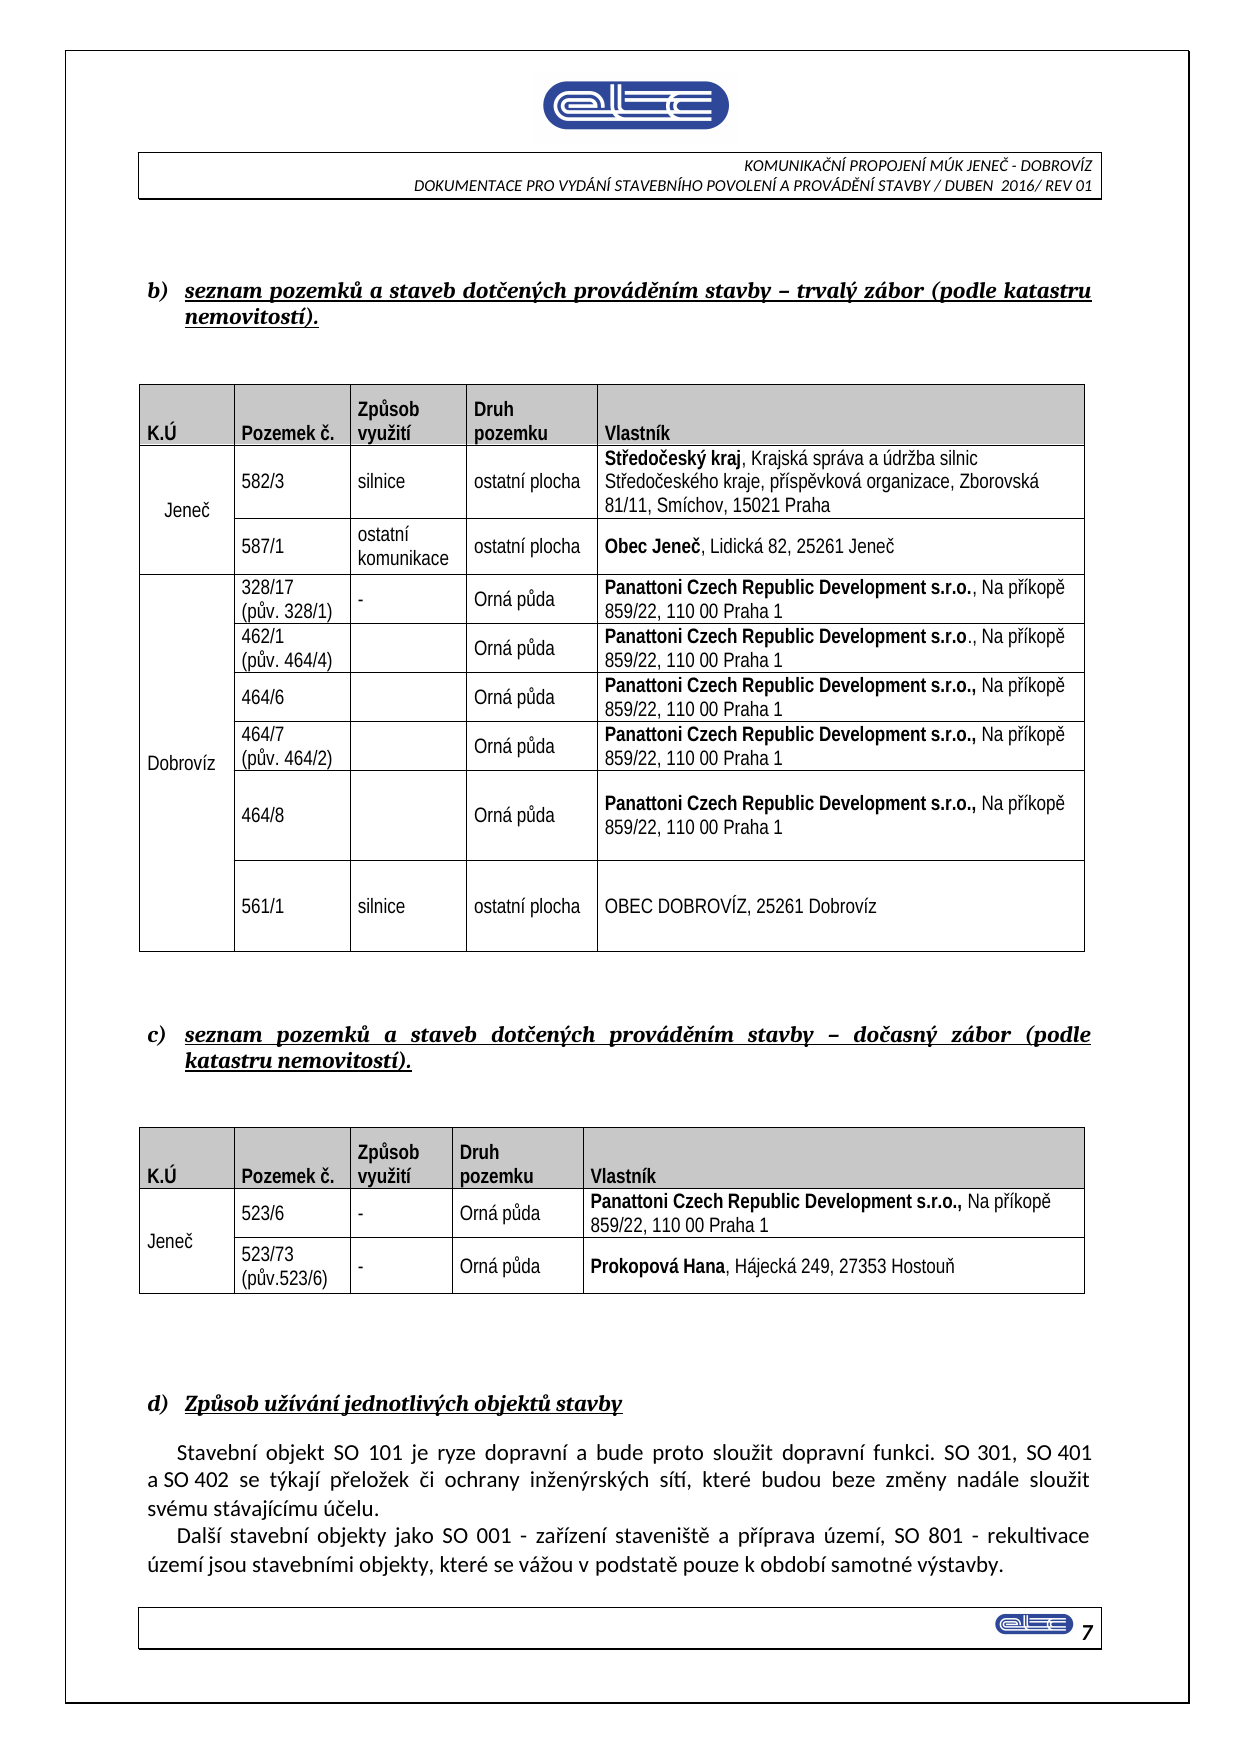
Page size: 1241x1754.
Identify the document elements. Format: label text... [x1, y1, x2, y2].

table_cell Jeneč [140, 446, 234, 574]
table_cell ostatní plocha [467, 861, 597, 951]
table_cell silnice [351, 446, 466, 517]
table_cell - [351, 1238, 452, 1293]
table_header Druh pozemku [467, 385, 597, 444]
table_cell Orná půda [467, 673, 597, 721]
list seznam pozemků a staveb dotčených prováděním stavby – dočasný zábor (podle katastru nemovitostí). [147, 1021, 1092, 1074]
table_header Druh pozemku [453, 1128, 583, 1188]
table_cell Orná půda [453, 1238, 583, 1293]
table_cell Panattoni Czech Republic Development s.r.o., Na příkopě 859/22, 110 00 Praha 1 [598, 624, 1084, 672]
picture [991, 1610, 1077, 1640]
table_cell Orná půda [467, 624, 597, 672]
table_cell - [351, 1189, 452, 1237]
table_cell OBEC DOBROVÍZ, 25261 Dobrovíz [598, 861, 1084, 951]
table_cell [351, 624, 466, 672]
text Další stavební objekty jako SO 001 - zařízení staveniště a příprava území, SO 801 - rekultivace území jsou stavebními objekty, které se vážou v podstatě pouze k období samotné výstavby. [147, 1522, 1092, 1578]
table_cell silnice [351, 861, 466, 951]
text Stavební objekt SO 101 je ryze dopravní a bude proto sloužit dopravní funkci. SO 301, SO 401 a SO 402 se týkají přeložek či ochrany inženýrských sítí, které budou beze změny nadále sloužit svému stávajícímu účelu. [147, 1438, 1092, 1522]
table_cell Středočeský kraj, Krajská správa a údržba silnic Středočeského kraje, příspěvková organizace, Zborovská 81/11, Smíchov, 15021 Praha [598, 446, 1084, 517]
list Způsob užívání jednotlivých objektů stavby [147, 1390, 1092, 1417]
table_header K.Ú [140, 385, 234, 444]
table_cell 523/73 (pův.523/6) [235, 1238, 350, 1293]
table_cell 464/7 (pův. 464/2) [235, 722, 350, 769]
table_cell Prokopová Hana, Hájecká 249, 27353 Hostouň [584, 1238, 1084, 1293]
table_cell Orná půda [467, 771, 597, 860]
table_cell 464/8 [235, 771, 350, 860]
table_cell Panattoni Czech Republic Development s.r.o., Na příkopě 859/22, 110 00 Praha 1 [598, 771, 1084, 860]
table_cell Orná půda [467, 722, 597, 769]
table_cell [351, 673, 466, 721]
table_header Vlastník [598, 385, 1084, 444]
text seznam pozemků a staveb dotčených prováděním stavby – trvalý zábor (podle katastru nemovitostí). [147, 278, 1092, 331]
table_cell 587/1 [235, 519, 350, 574]
table_cell Jeneč [140, 1189, 234, 1293]
table_header Způsob využití [351, 1128, 452, 1188]
table_cell Panattoni Czech Republic Development s.r.o., Na příkopě 859/22, 110 00 Praha 1 [584, 1189, 1084, 1237]
table_cell 464/6 [235, 673, 350, 721]
table_cell - [351, 575, 466, 623]
table_cell Orná půda [453, 1189, 583, 1237]
table_cell 582/3 [235, 446, 350, 517]
table_cell ostatní plocha [467, 519, 597, 574]
table_cell 328/17 (pův. 328/1) [235, 575, 350, 623]
table_header Způsob využití [351, 385, 466, 444]
table_header Vlastník [584, 1128, 1084, 1188]
table_cell ostatní komunikace [351, 519, 466, 574]
table_header Pozemek č. [235, 1128, 350, 1188]
table_cell Panattoni Czech Republic Development s.r.o., Na příkopě 859/22, 110 00 Praha 1 [598, 575, 1084, 623]
table_cell Panattoni Czech Republic Development s.r.o., Na příkopě 859/22, 110 00 Praha 1 [598, 673, 1084, 721]
table_cell Dobrovíz [140, 575, 234, 951]
table_cell Orná půda [467, 575, 597, 623]
table_cell 523/6 [235, 1189, 350, 1237]
table_cell Panattoni Czech Republic Development s.r.o., Na příkopě 859/22, 110 00 Praha 1 [598, 722, 1084, 769]
table_header K.Ú [140, 1128, 234, 1188]
picture [533, 72, 738, 143]
table_cell 462/1 (pův. 464/4) [235, 624, 350, 672]
table_cell Obec Jeneč, Lidická 82, 25261 Jeneč [598, 519, 1084, 574]
table_header Pozemek č. [235, 385, 350, 444]
table_cell [351, 722, 466, 769]
table_cell ostatní plocha [467, 446, 597, 517]
table_cell [351, 771, 466, 860]
table_cell 561/1 [235, 861, 350, 951]
